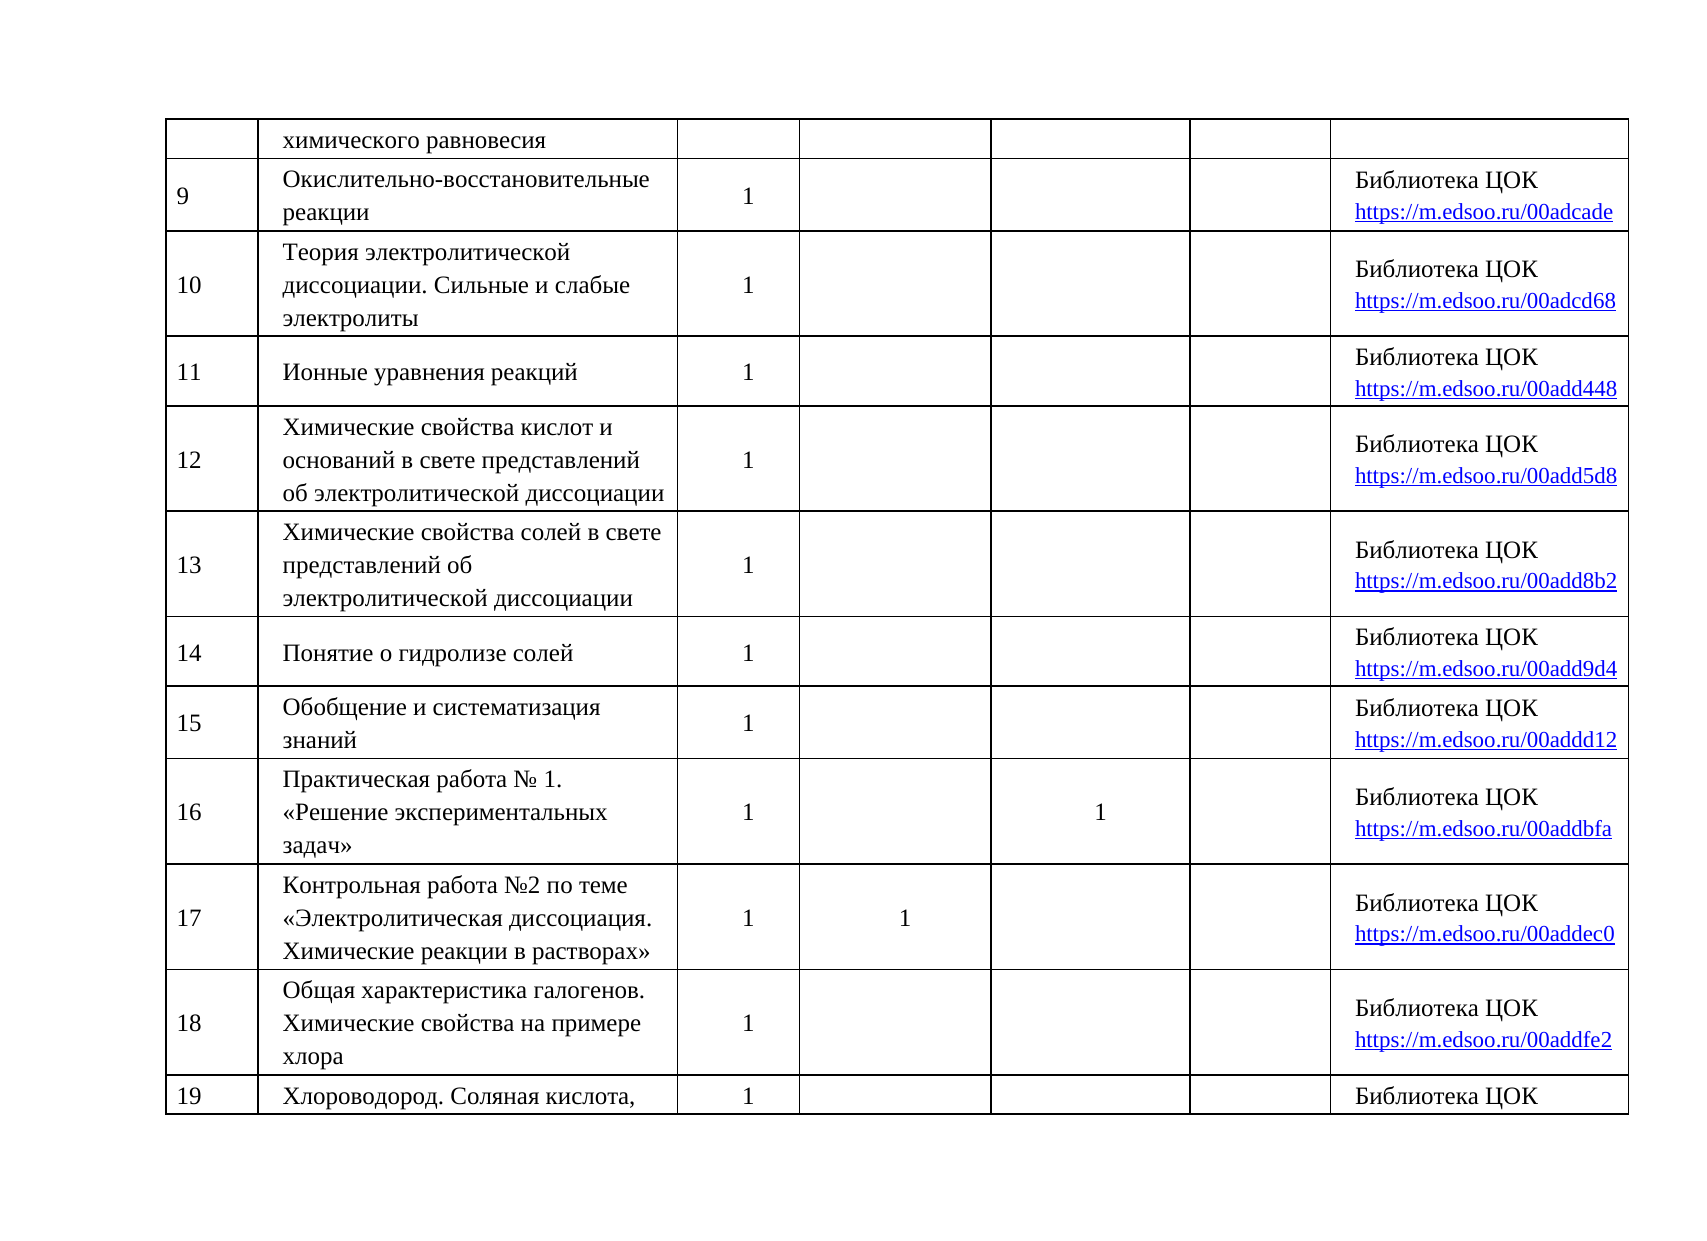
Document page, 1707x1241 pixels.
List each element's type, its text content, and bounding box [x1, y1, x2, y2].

table_cell 1 [992, 759, 1189, 863]
table_cell [992, 407, 1189, 510]
table_cell Понятие о гидролизе солей [259, 617, 677, 685]
table_cell [800, 687, 990, 758]
table_cell Общая характеристика галогенов. Химические свойства на примере хлора [259, 970, 677, 1074]
table_cell [992, 617, 1189, 685]
table_cell Ионные уравнения реакций [259, 337, 677, 405]
table_cell [992, 159, 1189, 230]
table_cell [1331, 1076, 1628, 1113]
table_cell [992, 687, 1189, 758]
table_cell 9 [167, 159, 257, 230]
table_cell [800, 970, 990, 1074]
table_cell 1 [678, 617, 799, 685]
table_cell [1191, 970, 1330, 1074]
table_cell Библиотека ЦОК https://m.edsoo.ru/00add448 [1331, 337, 1628, 405]
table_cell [259, 120, 677, 157]
table_cell [1191, 687, 1330, 758]
table_cell 1 [678, 759, 799, 863]
table_cell Библиотека ЦОК https://m.edsoo.ru/00add8b2 [1331, 512, 1628, 616]
table_cell [1191, 759, 1330, 863]
table_cell Библиотека ЦОК https://m.edsoo.ru/00add5d8 [1331, 407, 1628, 510]
table_cell 11 [167, 337, 257, 405]
table_cell Химические свойства кислот и оснований в свете представлений об электролитической диссоциации [259, 407, 677, 510]
table_cell [800, 617, 990, 685]
table_cell [1191, 407, 1330, 510]
table_cell 1 [800, 865, 990, 968]
table_cell 1 [678, 1076, 799, 1113]
table_cell 1 [678, 120, 799, 157]
table_cell Окислительно-восстановительные реакции [259, 159, 677, 230]
table_cell 12 [167, 407, 257, 510]
table_cell Библиотека ЦОК https://m.edsoo.ru/00addec0 [1331, 865, 1628, 968]
table_cell [1191, 232, 1330, 335]
table_cell Химические свойства солей в свете представлений об электролитической диссоциации [259, 512, 677, 616]
table_cell [800, 407, 990, 510]
table_cell [992, 970, 1189, 1074]
table_cell [800, 159, 990, 230]
table_cell Библиотека ЦОК https://m.edsoo.ru/00addbfa [1331, 759, 1628, 863]
table_cell [992, 1076, 1189, 1113]
table_cell 1 [678, 337, 799, 405]
table_cell 18 [167, 970, 257, 1074]
table_cell 1 [678, 232, 799, 335]
table_cell [1191, 159, 1330, 230]
table_cell 1 [678, 159, 799, 230]
table_cell Библиотека ЦОК https://m.edsoo.ru/00add9d4 [1331, 617, 1628, 685]
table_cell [1331, 120, 1628, 157]
table_cell [800, 759, 990, 863]
table_cell Контрольная работа №2 по теме «Электролитическая диссоциация. Химические реакции в растворах» [259, 865, 677, 968]
table_cell 8 [167, 120, 257, 157]
table_cell [800, 1076, 990, 1113]
table_cell Библиотека ЦОК https://m.edsoo.ru/00addd12 [1331, 687, 1628, 758]
table_cell [992, 865, 1189, 968]
table_cell 19 [167, 1076, 257, 1113]
table_cell Теория электролитической диссоциации. Сильные и слабые электролиты [259, 232, 677, 335]
table_cell [1191, 617, 1330, 685]
table_cell 1 [678, 687, 799, 758]
table_cell [992, 232, 1189, 335]
table_cell [1191, 512, 1330, 616]
table_cell 17 [167, 865, 257, 968]
table_cell [992, 120, 1189, 157]
table_cell 15 [167, 687, 257, 758]
table_cell 1 [678, 970, 799, 1074]
table_cell Практическая работа № 1. «Решение экспериментальных задач» [259, 759, 677, 863]
table_cell 14 [167, 617, 257, 685]
table_cell [992, 512, 1189, 616]
table_cell [800, 337, 990, 405]
table_cell Библиотека ЦОК https://m.edsoo.ru/00adcd68 [1331, 232, 1628, 335]
table_cell [800, 232, 990, 335]
table_cell [1191, 337, 1330, 405]
table_cell [800, 512, 990, 616]
table_cell 10 [167, 232, 257, 335]
table_cell 1 [678, 512, 799, 616]
table_cell 1 [678, 407, 799, 510]
table_cell Библиотека ЦОК https://m.edsoo.ru/00addfe2 [1331, 970, 1628, 1074]
table_cell [1191, 865, 1330, 968]
table_cell 1 [678, 865, 799, 968]
table_cell Обобщение и систематизация знаний [259, 687, 677, 758]
table_cell 13 [167, 512, 257, 616]
table_cell Библиотека ЦОК https://m.edsoo.ru/00adcade [1331, 159, 1628, 230]
table_cell [1191, 120, 1330, 157]
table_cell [259, 1076, 677, 1113]
table_cell [992, 337, 1189, 405]
table_cell 16 [167, 759, 257, 863]
table_cell [800, 120, 990, 157]
table_cell [1191, 1076, 1330, 1113]
